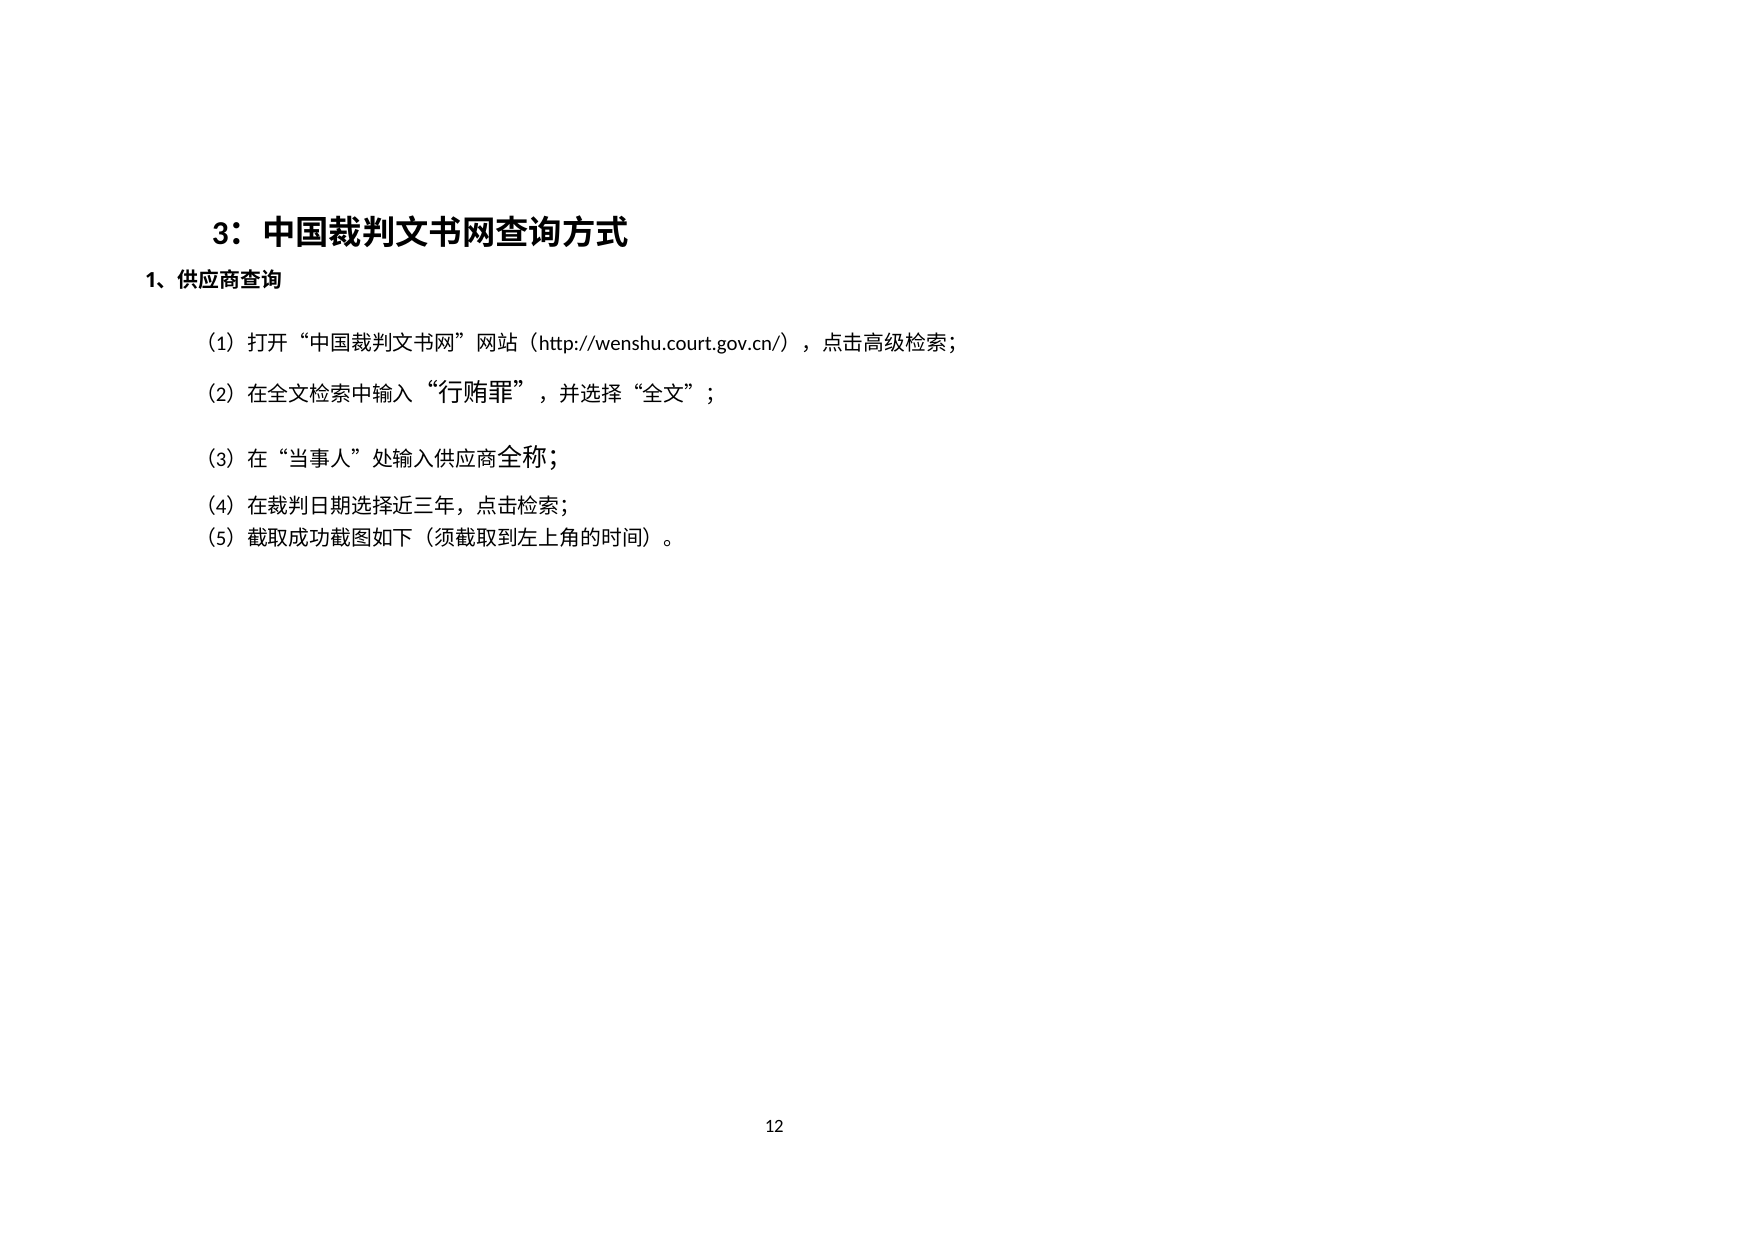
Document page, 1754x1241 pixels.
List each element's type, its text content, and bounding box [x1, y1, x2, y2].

text （2）在全文检索中输入“行贿罪”，并选择“全文”； [145, 358, 1609, 423]
text 3：中国裁判文书网查询方式 [145, 198, 1711, 263]
text （1）打开“中国裁判文书网”网站（http://wenshu.court.gov.cn/），点击高级检索； [145, 325, 1609, 358]
text （3）在“当事人”处输入供应商全称； [145, 423, 1609, 488]
text 1、供应商查询 [145, 263, 1609, 295]
text （4）在裁判日期选择近三年，点击检索； [145, 488, 1609, 520]
text （5）截取成功截图如下（须截取到左上角的时间）。 [145, 520, 1609, 553]
